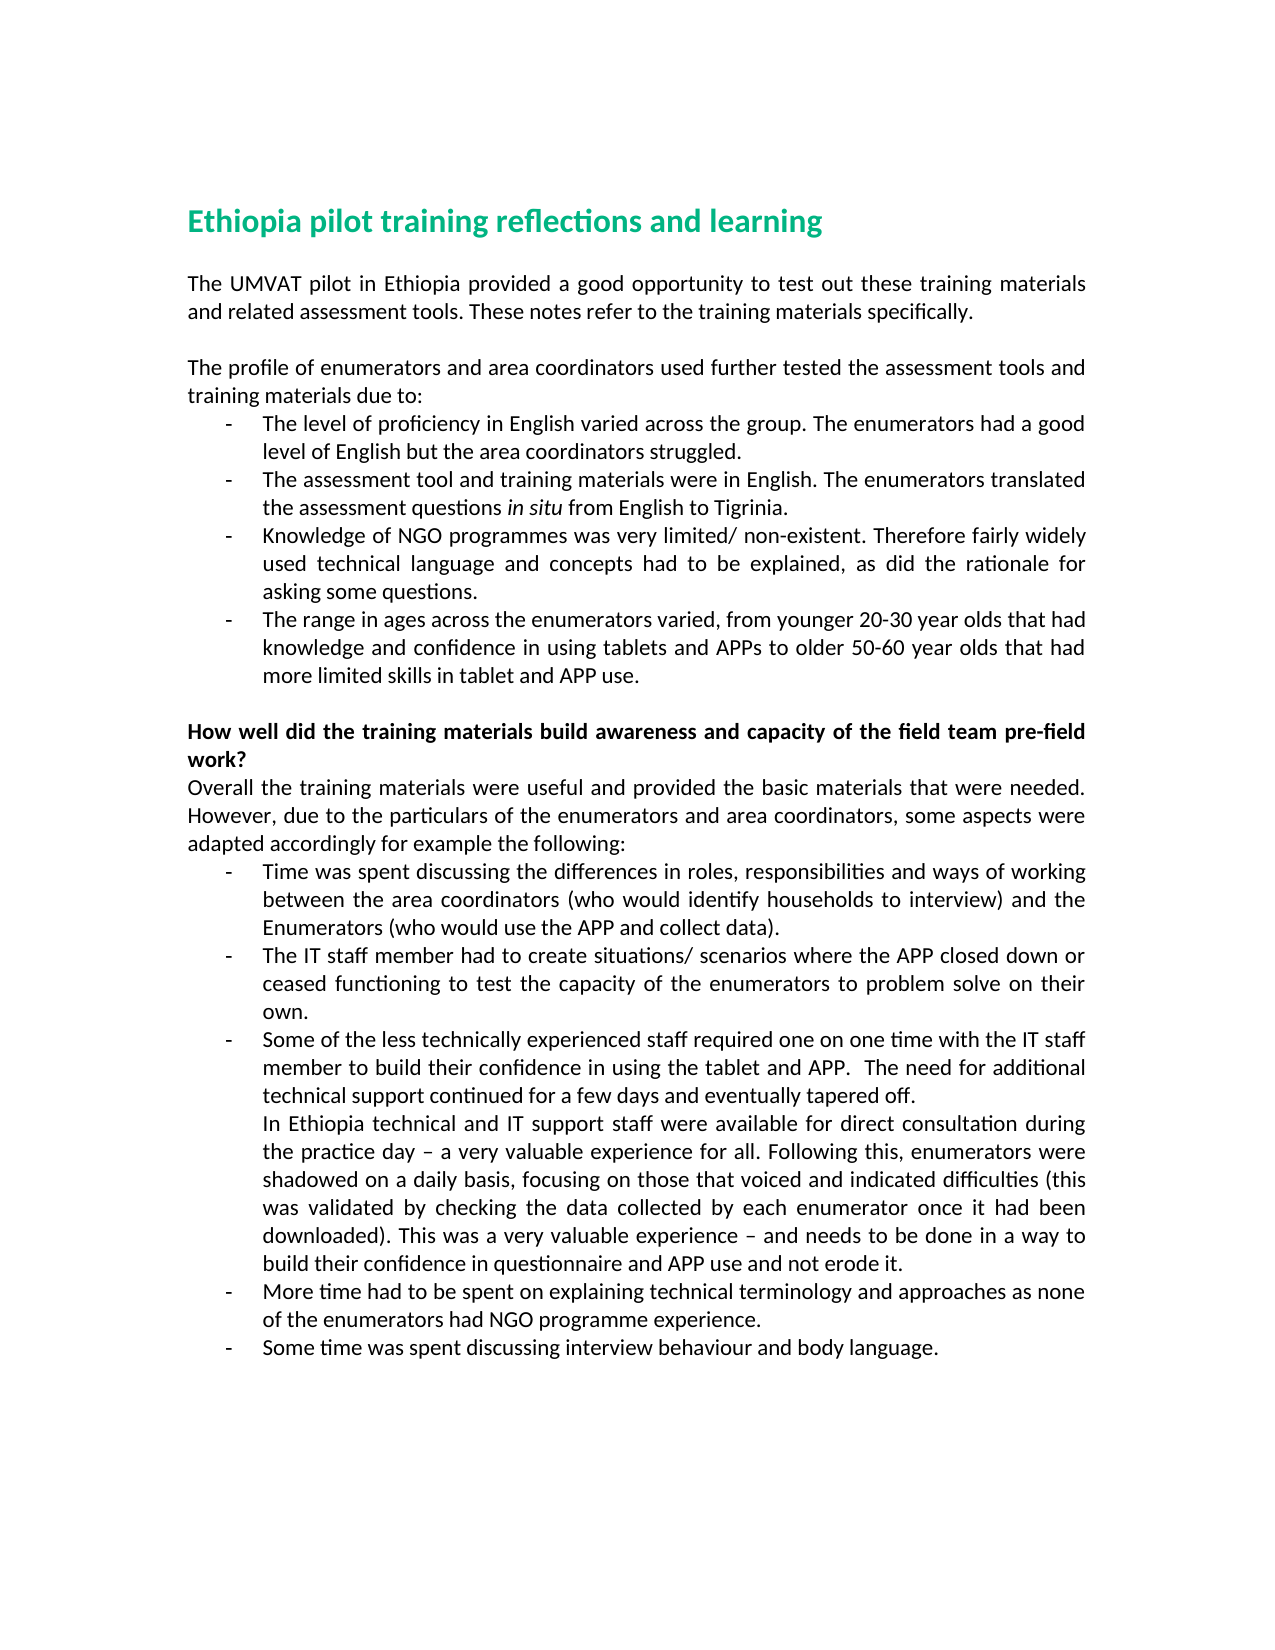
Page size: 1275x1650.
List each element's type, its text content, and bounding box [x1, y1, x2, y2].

list Some time was spent discussing interview behaviour and body language. [225, 1333, 1087, 1362]
text The UMVAT pilot in Ethiopia provided a good opportunity to test out these training materials and related assessment tools. These notes refer to the training materials specifically. [187, 269, 1087, 325]
list The IT staff member had to create situations/ scenarios where the APP closed down or ceased functioning to test the capacity of the enumerators to problem solve on their own. [225, 941, 1087, 1025]
list The level of proficiency in English varied across the group. The enumerators had a good level of English but the area coordinators struggled. [225, 409, 1087, 465]
text In Ethiopia technical and IT support staff were available for direct consultation during the practice day – a very valuable experience for all. Following this, enumerators were shadowed on a daily basis, focusing on those that voiced and indicated difficulties (this was validated by checking the data collected by each enumerator once it had been downloaded). This was a very valuable experience – and needs to be done in a way to build their confidence in questionnaire and APP use and not erode it. [262, 1109, 1087, 1277]
list Some of the less technically experienced staff required one on one time with the IT staff member to build their confidence in using the tablet and APP. The need for additional technical support continued for a few days and eventually tapered off. [225, 1025, 1087, 1109]
subtitle Ethiopia pilot training reflections and learning [187, 200, 1087, 241]
text Overall the training materials were useful and provided the basic materials that were needed. However, due to the particulars of the enumerators and area coordinators, some aspects were adapted accordingly for example the following: [187, 773, 1087, 857]
text How well did the training materials build awareness and capacity of the field team pre-field work? [187, 717, 1087, 773]
list More time had to be spent on explaining technical terminology and approaches as none of the enumerators had NGO programme experience. [225, 1277, 1087, 1333]
text The profile of enumerators and area coordinators used further tested the assessment tools and training materials due to: [187, 353, 1087, 409]
list The assessment tool and training materials were in English. The enumerators translated the assessment questions in situ from English to Tigrinia. [225, 465, 1087, 521]
list Knowledge of NGO programmes was very limited/ non-existent. Therefore fairly widely used technical language and concepts had to be explained, as did the rationale for asking some questions. [225, 521, 1087, 605]
list Time was spent discussing the differences in roles, responsibilities and ways of working between the area coordinators (who would identify households to interview) and the Enumerators (who would use the APP and collect data). [225, 857, 1087, 941]
list The range in ages across the enumerators varied, from younger 20-30 year olds that had knowledge and confidence in using tablets and APPs to older 50-60 year olds that had more limited skills in tablet and APP use. [225, 605, 1087, 689]
